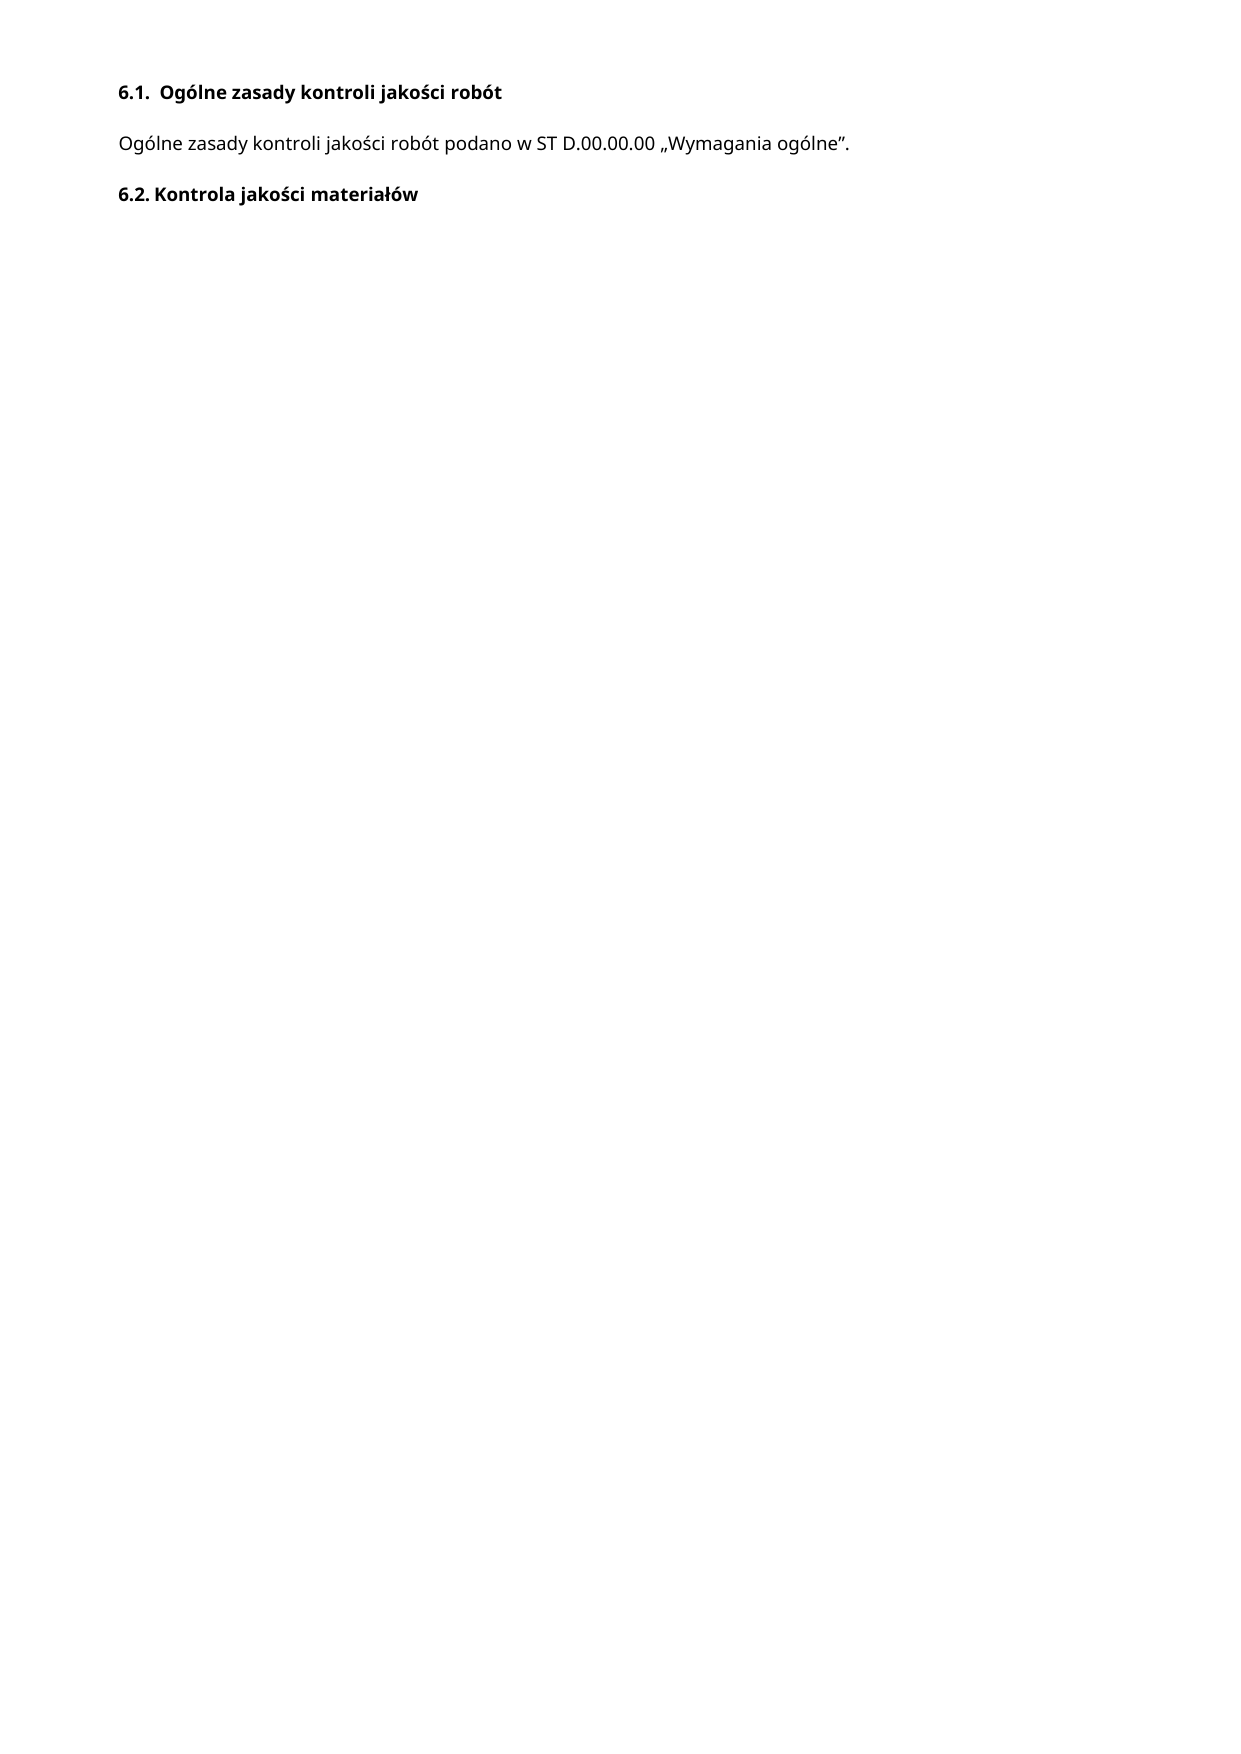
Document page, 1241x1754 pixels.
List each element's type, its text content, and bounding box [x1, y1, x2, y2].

subtitle Kontrola jakości materiałów [118, 181, 1180, 207]
list Ogólne zasady kontroli jakości robót [118, 79, 1180, 105]
text Ogólne zasady kontroli jakości robót podano w ST D.00.00.00 „Wymagania ogólne”. [118, 130, 1180, 156]
